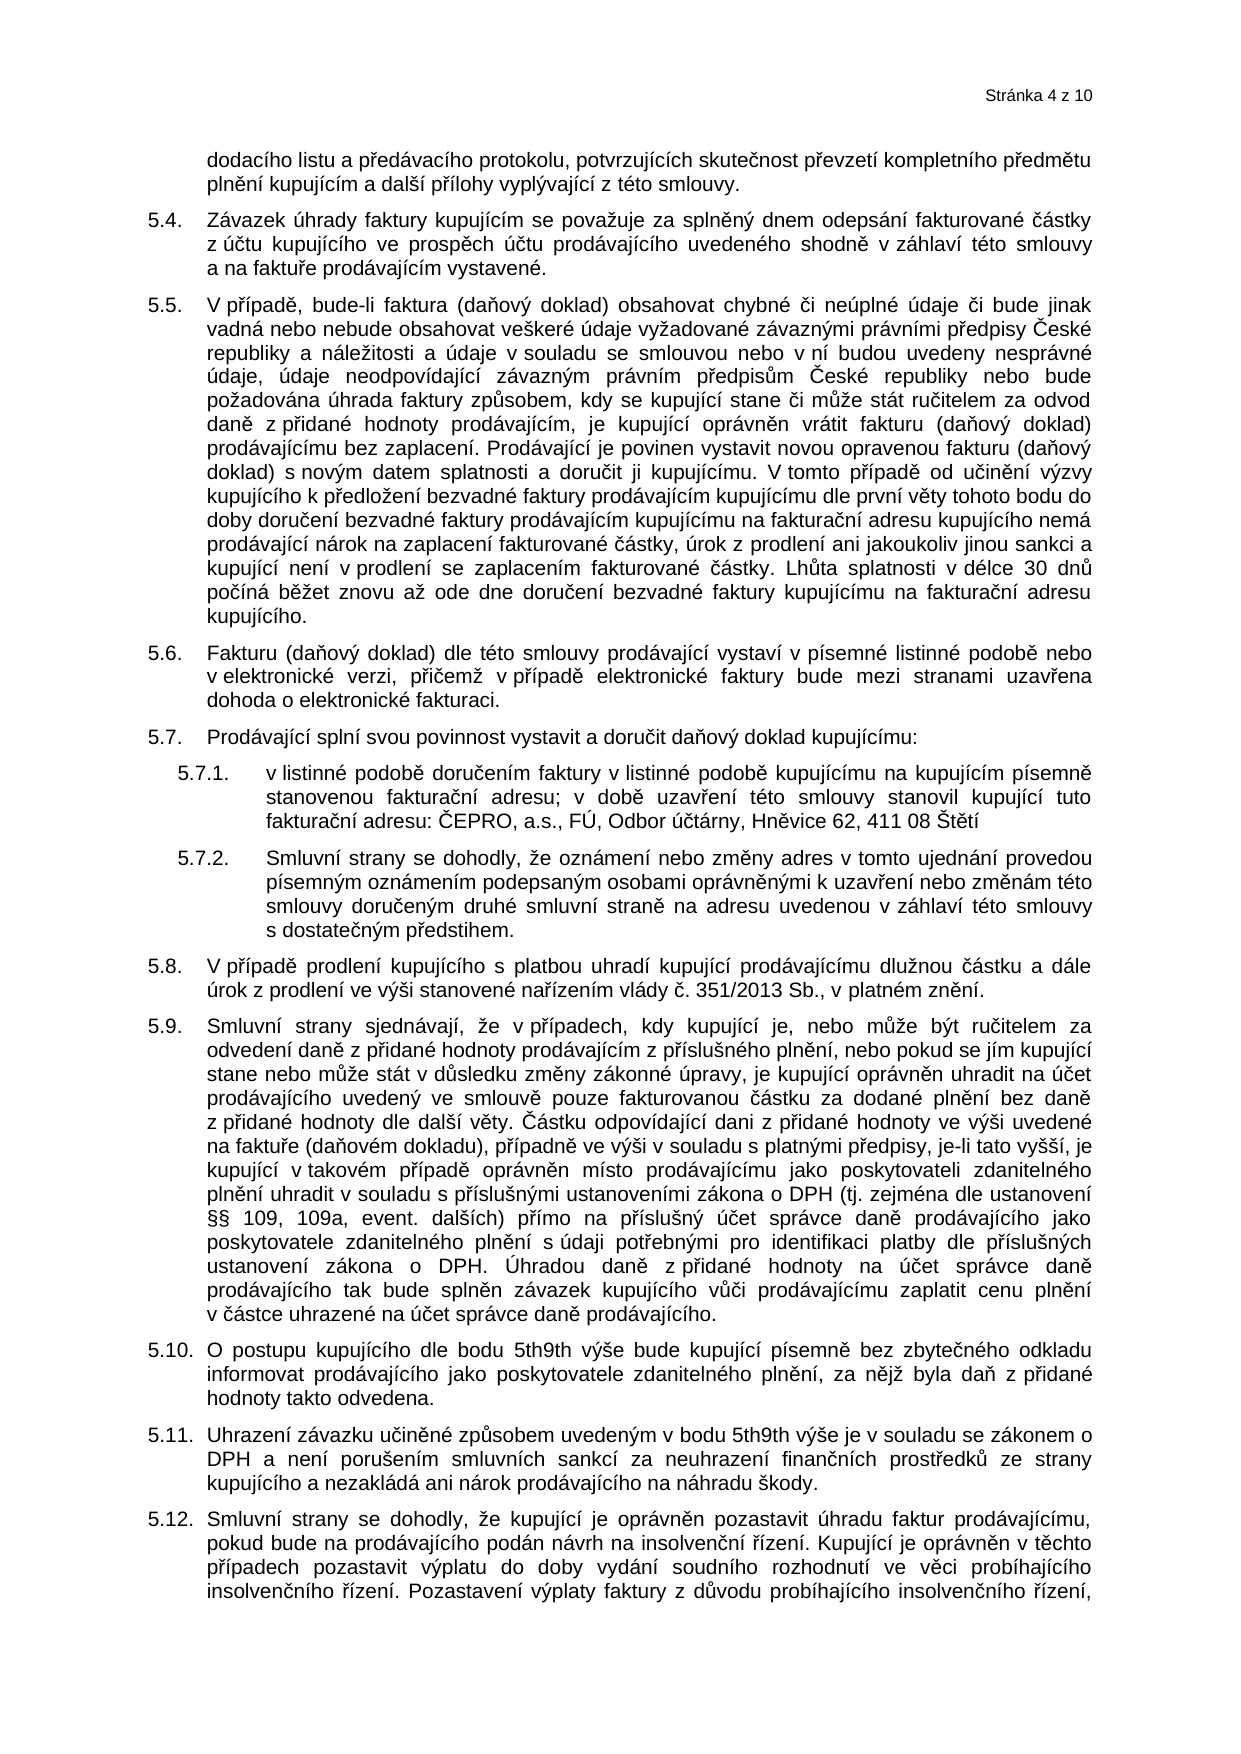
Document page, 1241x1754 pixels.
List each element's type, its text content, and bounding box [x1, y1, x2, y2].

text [148, 1507, 1093, 1603]
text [148, 148, 1093, 196]
text V případě prodlení kupujícího s platbou uhradí kupující prodávajícímu dlužnou částku a dále úrok z prodlení ve výši stanovené nařízením vlády č. 351/2013 Sb., v platném znění. [148, 954, 1093, 1002]
text O postupu kupujícího dle bodu 5.9 výše bude kupující písemně bez zbytečného odkladu informovat prodávajícího jako poskytovatele zdanitelného plnění, za nějž byla daň z přidané hodnoty takto odvedena. [148, 1338, 1093, 1410]
text Závazek úhrady faktury kupujícím se považuje za splněný dnem odepsání fakturované částky z účtu kupujícího ve prospěch účtu prodávajícího uvedeného shodně v záhlaví této smlouvy a na faktuře prodávajícím vystavené. [148, 208, 1093, 280]
text Smluvní strany se dohodly, že oznámení nebo změny adres v tomto ujednání provedou písemným oznámením podepsaným osobami oprávněnými k uzavření nebo změnám této smlouvy doručeným druhé smluvní straně na adresu uvedenou v záhlaví této smlouvy s dostatečným předstihem. [177, 846, 1093, 941]
text v listinné podobě doručením faktury v listinné podobě kupujícímu na kupujícím písemně stanovenou fakturační adresu; v době uzavření této smlouvy stanovil kupující tuto fakturační adresu: ČEPRO, a.s., FÚ, Odbor účtárny, Hněvice 62, 411 08 Štětí [177, 761, 1093, 833]
text Fakturu (daňový doklad) dle této smlouvy prodávající vystaví v písemné listinné podobě nebo v elektronické verzi, přičemž v případě elektronické faktury bude mezi stranami uzavřena dohoda o elektronické fakturaci. [148, 640, 1093, 712]
text Uhrazení závazku učiněné způsobem uvedeným v bodu 5.9 výše je v souladu se zákonem o DPH a není porušením smluvních sankcí za neuhrazení finančních prostředků ze strany kupujícího a nezakládá ani nárok prodávajícího na náhradu škody. [148, 1423, 1093, 1494]
text V případě, bude-li faktura (daňový doklad) obsahovat chybné či neúplné údaje či bude jinak vadná nebo nebude obsahovat veškeré údaje vyžadované závaznými právními předpisy České republiky a náležitosti a údaje v souladu se smlouvou nebo v ní budou uvedeny nesprávné údaje, údaje neodpovídající závazným právním předpisům České republiky nebo bude požadována úhrada faktury způsobem, kdy se kupující stane či může stát ručitelem za odvod daně z přidané hodnoty prodávajícím, je kupující oprávněn vrátit fakturu (daňový doklad) prodávajícímu bez zaplacení. Prodávající je povinen vystavit novou opravenou fakturu (daňový doklad) s novým datem splatnosti a doručit ji kupujícímu. V tomto případě od učinění výzvy kupujícího k předložení bezvadné faktury prodávajícím kupujícímu dle první věty tohoto bodu do doby doručení bezvadné faktury prodávajícím kupujícímu na fakturační adresu kupujícího nemá prodávající nárok na zaplacení fakturované částky, úrok z prodlení ani jakoukoliv jinou sankci a kupující není v prodlení se zaplacením fakturované částky. Lhůta splatnosti v délce 30 dnů počíná běžet znovu až ode dne doručení bezvadné faktury kupujícímu na fakturační adresu kupujícího. [148, 292, 1093, 628]
text Smluvní strany sjednávají, že v případech, kdy kupující je, nebo může být ručitelem za odvedení daně z přidané hodnoty prodávajícím z příslušného plnění, nebo pokud se jím kupující stane nebo může stát v důsledku změny zákonné úpravy, je kupující oprávněn uhradit na účet prodávajícího uvedený ve smlouvě pouze fakturovanou částku za dodané plnění bez daně z přidané hodnoty dle další věty. Částku odpovídající dani z přidané hodnoty ve výši uvedené na faktuře (daňovém dokladu), případně ve výši v souladu s platnými předpisy, je-li tato vyšší, je kupující v takovém případě oprávněn místo prodávajícímu jako poskytovateli zdanitelného plnění uhradit v souladu s příslušnými ustanoveními zákona o DPH (tj. zejména dle ustanovení §§ 109, 109a, event. dalších) přímo na příslušný účet správce daně prodávajícího jako poskytovatele zdanitelného plnění s údaji potřebnými pro identifikaci platby dle příslušných ustanovení zákona o DPH. Úhradou daně z přidané hodnoty na účet správce daně prodávajícího tak bude splněn závazek kupujícího vůči prodávajícímu zaplatit cenu plnění v částce uhrazené na účet správce daně prodávajícího. [148, 1014, 1093, 1326]
text Prodávající splní svou povinnost vystavit a doručit daňový doklad kupujícímu: [148, 725, 1093, 749]
